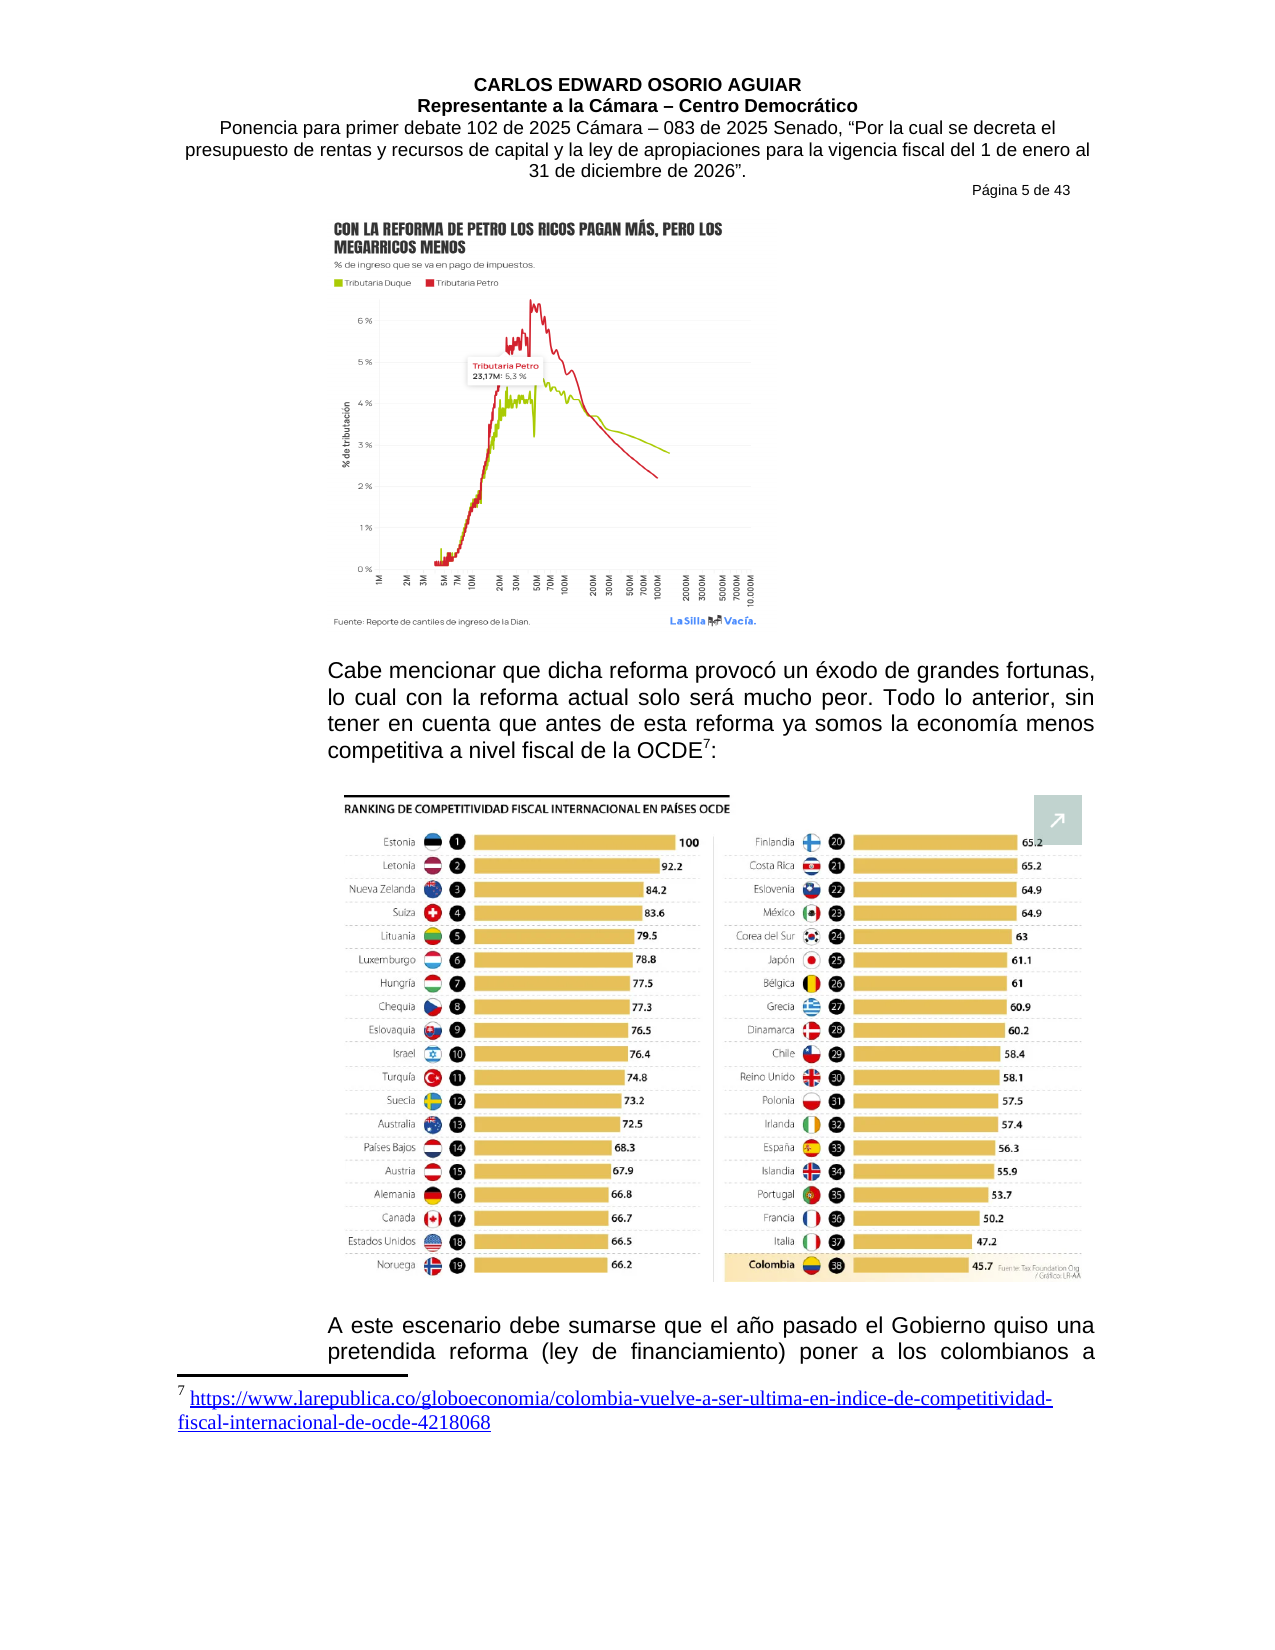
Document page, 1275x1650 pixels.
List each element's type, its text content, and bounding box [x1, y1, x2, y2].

picture [327, 789, 1101, 1286]
text Cabe mencionar que dicha reforma provocó un éxodo de grandes fortunas, lo cual con la reforma actual solo será mucho peor. Todo lo anterior, sin tener en cuenta que antes de esta reforma ya somos la economía menos competitiva a nivel fiscal de la OCDE: [327, 657, 1096, 763]
picture [327, 215, 777, 632]
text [327, 1312, 1096, 1364]
